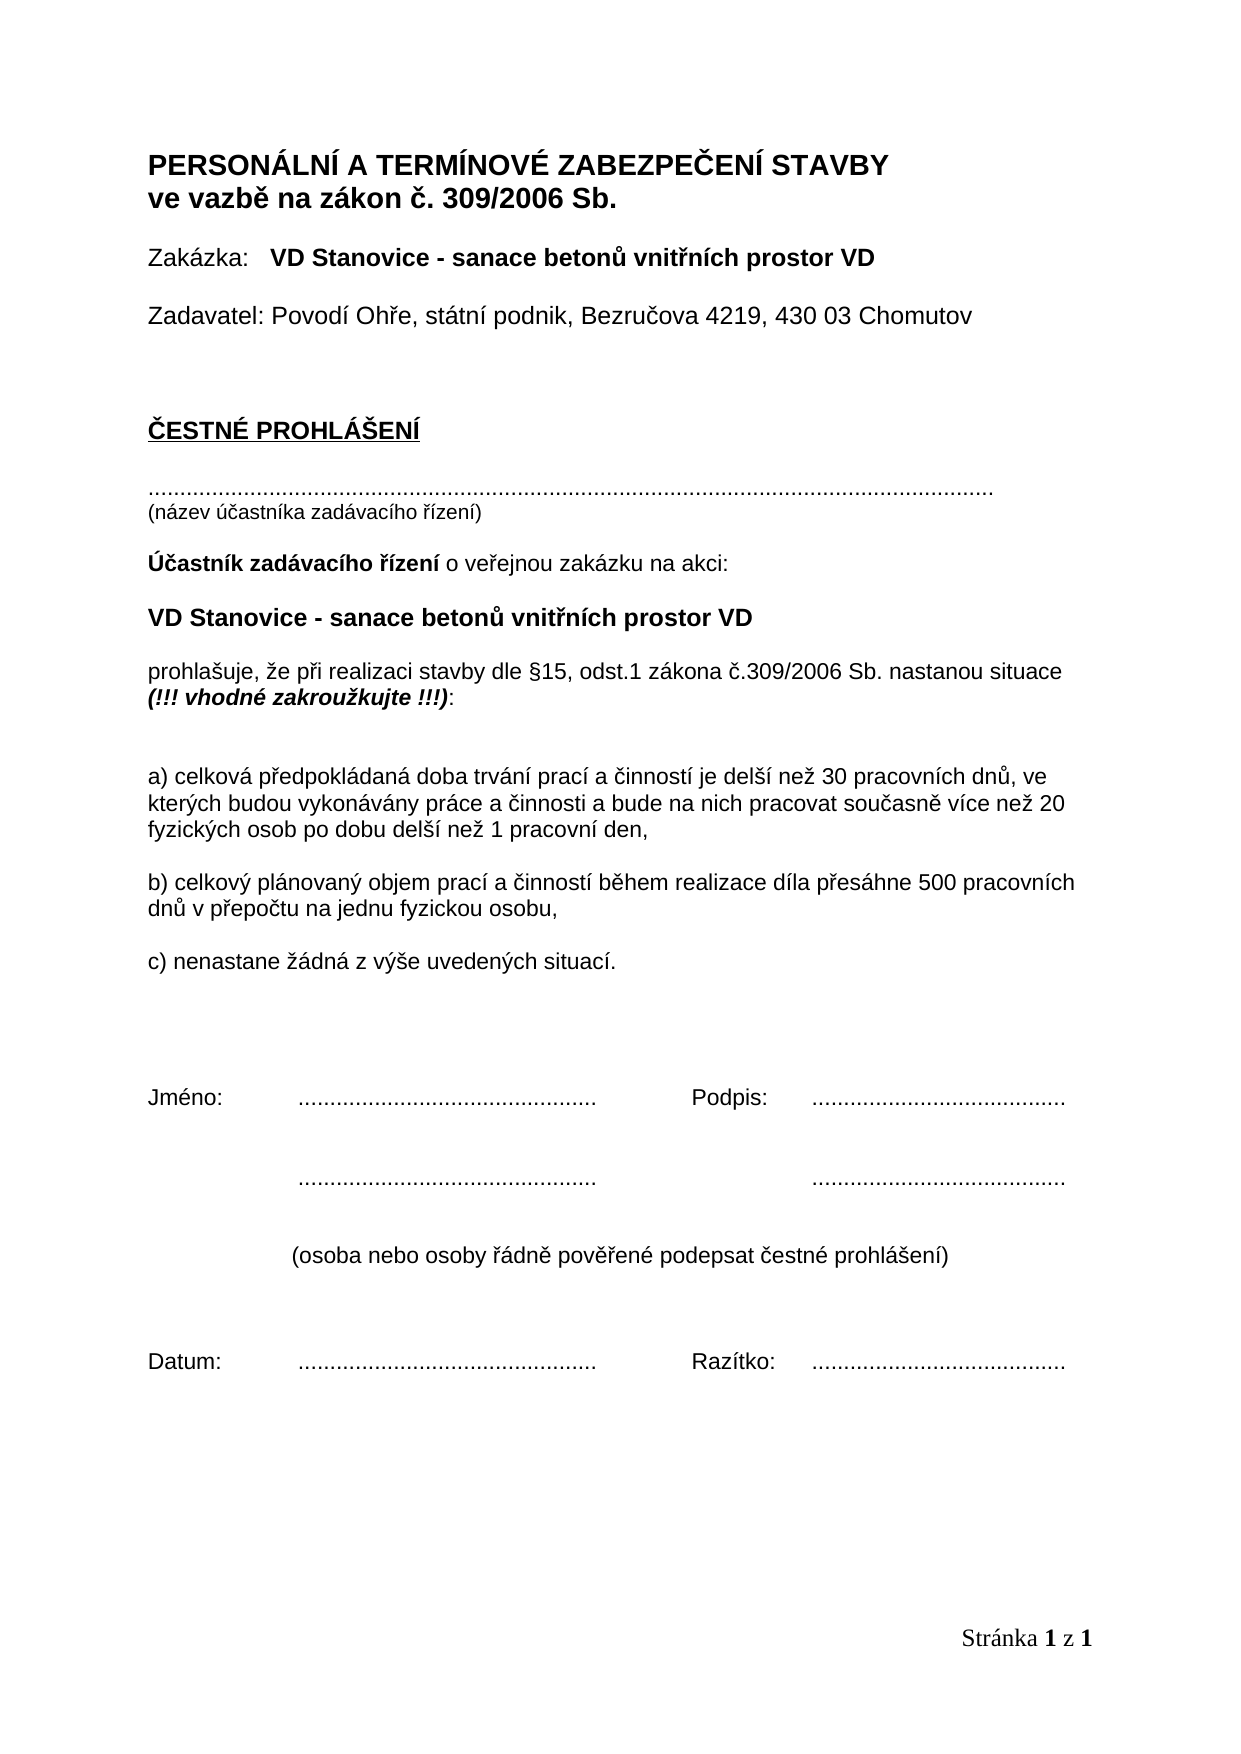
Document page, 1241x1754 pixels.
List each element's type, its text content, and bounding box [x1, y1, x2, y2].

text ČESTNÉ PROHLÁŠENÍ [148, 416, 1093, 445]
text b) celkový plánovaný objem prací a činností během realizace díla přesáhne 500 pracovních dnů v přepočtu na jednu fyzickou osobu, [148, 869, 1093, 921]
text a) celková předpokládaná doba trvání prací a činností je delší než 30 pracovních dnů, ve kterých budou vykonávány práce a činnosti a bude na nich pracovat současně více než 20 fyzických osob po dobu delší než 1 pracovní den, [148, 763, 1093, 842]
text ..................................................................................................................................... [148, 473, 1093, 500]
text Jméno: ............................................... Podpis: ........................................ [148, 1084, 1093, 1111]
text (název účastníka zadávacího řízení) [148, 500, 1093, 524]
text (osoba nebo osoby řádně pověřené podepsat čestné prohlášení) [148, 1242, 1093, 1269]
text Zakázka: VD Stanovice - sanace betonů vnitřních prostor VD [148, 243, 1093, 272]
text Zadavatel: Povodí Ohře, státní podnik, Bezručova 4219, 430 03 Chomutov [148, 301, 1093, 330]
text VD Stanovice - sanace betonů vnitřních prostor VD [148, 603, 1093, 632]
text ............................................... ........................................ [148, 1163, 1093, 1190]
text prohlašuje, že při realizaci stavby dle §15, odst.1 zákona č.309/2006 Sb. nastanou situace [148, 658, 1093, 684]
text ve vazbě na zákon č. 309/2006 Sb. [148, 181, 1093, 215]
text c) nenastane žádná z výše uvedených situací. [148, 948, 1093, 974]
text Účastník zadávacího řízení o veřejnou zakázku na akci: [148, 550, 1093, 576]
text Datum: ............................................... Razítko: ........................................ [148, 1348, 1093, 1374]
text PERSONÁLNÍ A TERMÍNOVÉ ZABEZPEČENÍ STAVBY [148, 148, 1093, 181]
text (!!! vhodné zakroužkujte !!!): [148, 684, 1093, 711]
